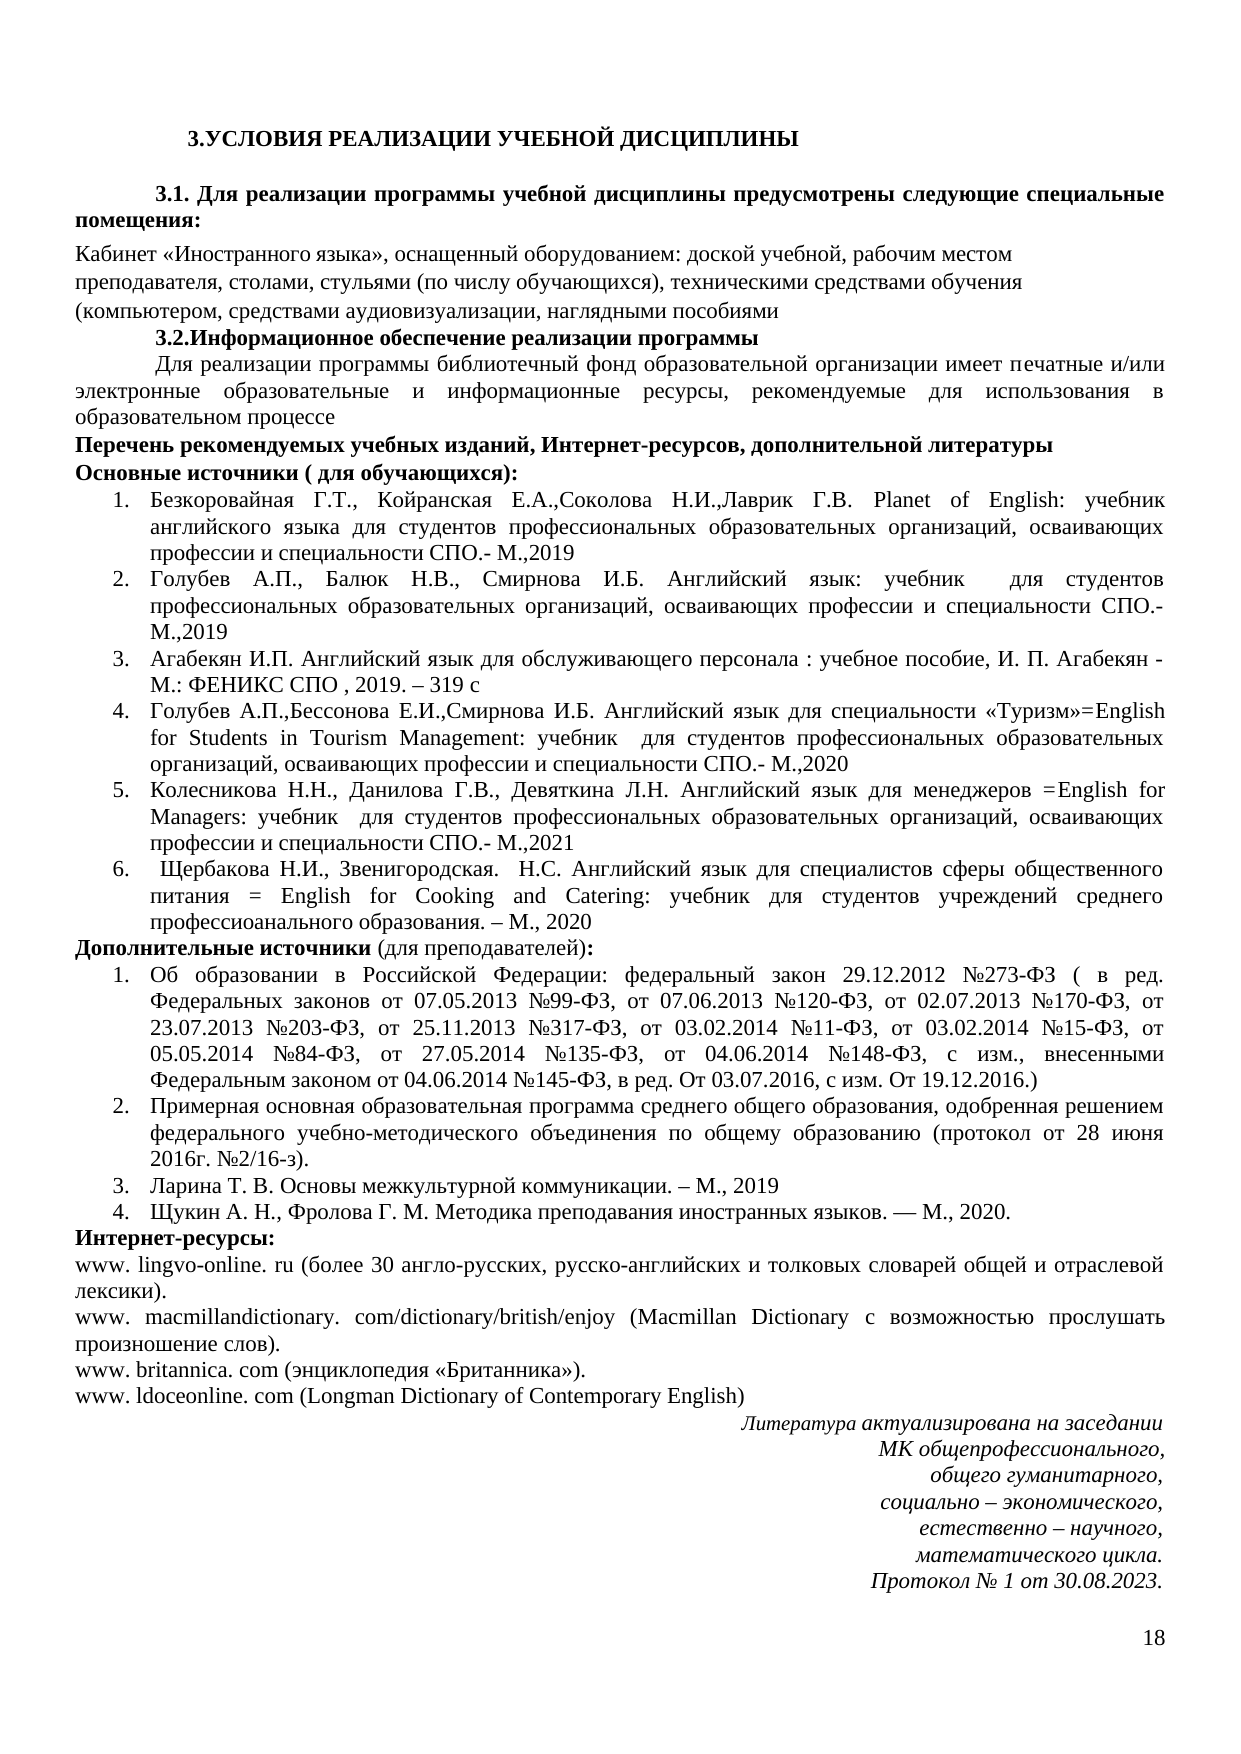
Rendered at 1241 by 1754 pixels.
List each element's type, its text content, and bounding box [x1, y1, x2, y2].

list Об образовании в Российской Федерации: федеральный закон 29.12.2012 №273-ФЗ ( в ред. Федеральных законов от 07.05.2013 №99-ФЗ, от 07.06.2013 №120-ФЗ, от 02.07.2013 №170-ФЗ, от 23.07.2013 №203-ФЗ, от 25.11.2013 №317-ФЗ, от 03.02.2014 №11-ФЗ, от 03.02.2014 №15-ФЗ, от 05.05.2014 №84-ФЗ, от 27.05.2014 №135-ФЗ, от 04.06.2014 №148-ФЗ, с изм., внесенными Федеральным законом от 04.06.2014 №145-ФЗ, в ред. От 03.07.2016, с изм. От 19.12.2016.) [112, 961, 1165, 1093]
text общего гуманитарного, [75, 1462, 1165, 1488]
text Интернет-ресурсы: [75, 1224, 1165, 1251]
list Примерная основная образовательная программа среднего общего образования, одобренная решением федерального учебно-методического объединения по общему образованию (протокол от 28 июня 2016г. №2/16-з). [112, 1093, 1165, 1172]
list Щукин А. Н., Фролова Г. М. Методика преподавания иностранных языков. — М., 2020. [112, 1198, 1165, 1224]
text Литература актуализирована на заседании [75, 1409, 1165, 1435]
text Перечень рекомендуемых учебных изданий, Интернет-ресурсов, дополнительной литературы [75, 429, 1165, 458]
text 3.2.Информационное обеспечение реализации программы [75, 324, 1165, 350]
text Для реализации программы библиотечный фонд образовательной организации имеет печатные и/или электронные образовательные и информационные ресурсы, рекомендуемые для использования в образовательном процессе [75, 350, 1165, 429]
text www. macmillandictionary. com/dictionary/british/enjoy (Macmillan Dictionary с возможностью прослушать произношение слов). [75, 1303, 1165, 1356]
text математического цикла. [75, 1541, 1165, 1567]
text социально – экономического, [75, 1488, 1165, 1514]
text www. britannica. com (энциклопедия «Британника»). [75, 1356, 1165, 1382]
list Колесникова Н.Н., Данилова Г.В., Девяткина Л.Н. Английский язык для менеджеров =English for Managers: учебник для студентов профессиональных образовательных организаций, осваивающих профессии и специальности СПО.- М.,2021 [112, 776, 1165, 855]
list Безкоровайная Г.Т., Койранская Е.А.,Соколова Н.И.,Лаврик Г.В. Planet of English: учебник английского языка для студентов профессиональных образовательных организаций, осваивающих профессии и специальности СПО.- М.,2019 [112, 486, 1165, 566]
text Протокол № 1 от 30.08.2023. [75, 1567, 1165, 1593]
text Дополнительные источники (для преподавателей): [75, 934, 1165, 961]
text Кабинет «Иностранного языка», оснащенный оборудованием: доской учебной, рабочим местом преподавателя, столами, стульями (по числу обучающихся), техническими средствами обучения (компьютером, средствами аудиовизуализации, наглядными пособиями [75, 238, 1165, 324]
text 3.1. Для реализации программы учебной дисциплины предусмотрены следующие специальные помещения: [75, 180, 1165, 233]
text 3.УСЛОВИЯ РЕАЛИЗАЦИИ УЧЕБНОЙ ДИСЦИПЛИНЫ [187, 125, 1165, 151]
list Ларина Т. В. Основы межкультурной коммуникации. – М., 2019 [112, 1172, 1165, 1198]
text www. lingvo-online. ru (более 30 англо-русских, русско-английских и толковых словарей общей и отраслевой лексики). [75, 1251, 1165, 1303]
text www. ldoceonline. com (Longman Dictionary of Contemporary English) [75, 1382, 1165, 1409]
text Основные источники ( для обучающихся): [75, 458, 1165, 486]
list Голубев А.П., Балюк Н.В., Смирнова И.Б. Английский язык: учебник для студентов профессиональных образовательных организаций, осваивающих профессии и специальности СПО.- М.,2019 [112, 566, 1165, 644]
text естественно – научного, [75, 1514, 1165, 1541]
list Агабекян И.П. Английский язык для обслуживающего персонала : учебное пособие, И. П. Агабекян -М.: ФЕНИКС СПО , 2019. – 319 с [112, 644, 1165, 697]
list Щербакова Н.И., Звенигородская. Н.С. Английский язык для специалистов сферы общественного питания = English for Cooking and Catering: учебник для студентов учреждений среднего профессиоанального образования. – М., 2020 [112, 855, 1165, 934]
text МК общепрофессионального, [75, 1435, 1165, 1462]
list Голубев А.П.,Бессонова Е.И.,Смирнова И.Б. Английский язык для специальности «Туризм»=English for Students in Tourism Management: учебник для студентов профессиональных образовательных организаций, осваивающих профессии и специальности СПО.- М.,2020 [112, 697, 1165, 776]
